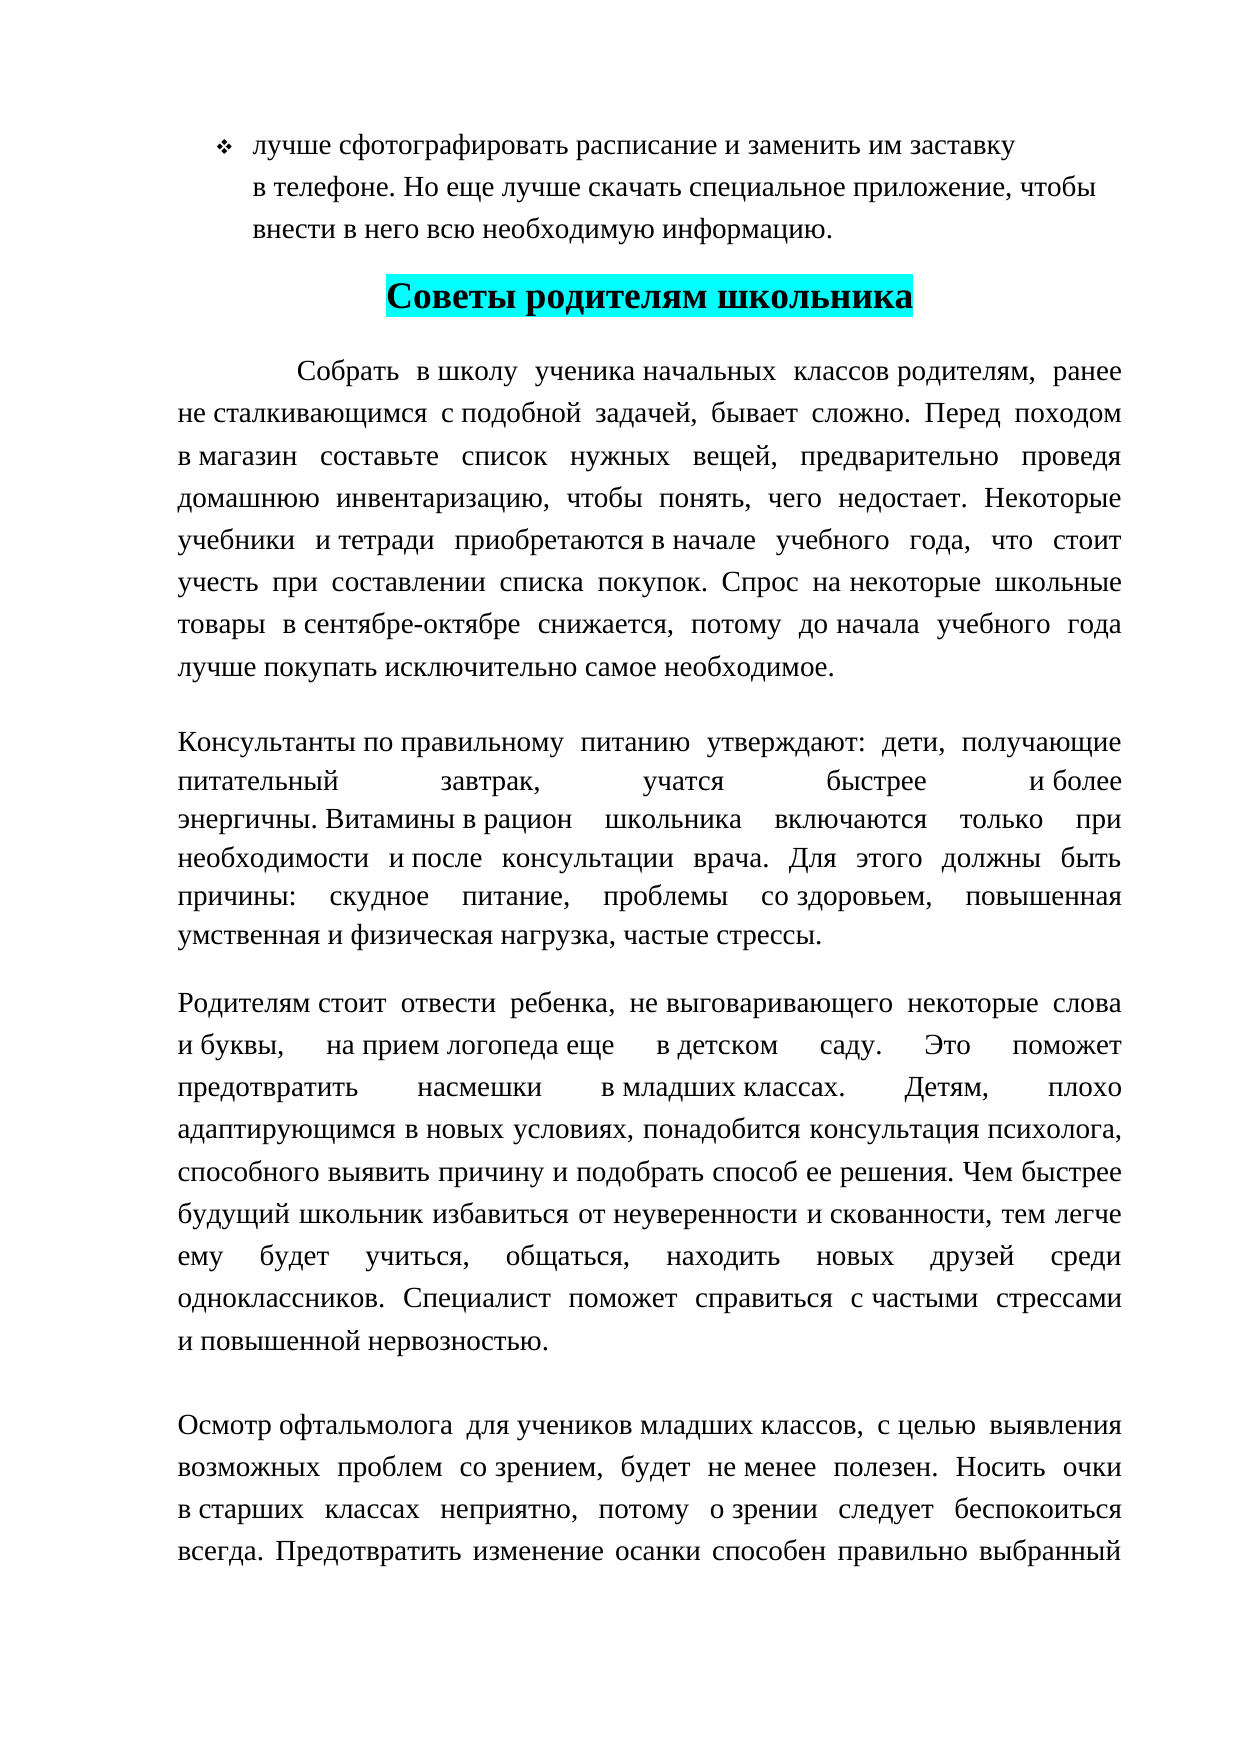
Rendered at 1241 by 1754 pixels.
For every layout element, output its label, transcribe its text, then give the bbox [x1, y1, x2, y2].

list лучше сфотографировать расписание и заменить им заставку в телефоне. Но еще лучше скачать специальное приложение, чтобы внести в него всю необходимую информацию. [215, 118, 1122, 245]
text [177, 1398, 1122, 1567]
text Консультанты по правильному питанию утверждают: дети, получающие питательный завтрак, учатся быстрее и более энергичны. Витамины в рацион школьника включаются только при необходимости и после консультации врача. Для этого должны быть причины: скудное питание, проблемы со здоровьем, повышенная умственная и физическая нагрузка, частые стрессы. [177, 724, 1122, 951]
text Собрать в школу ученика начальных классов родителям, ранее не сталкивающимся с подобной задачей, бывает сложно. Перед походом в магазин составьте список нужных вещей, предварительно проведя домашнюю инвентаризацию, чтобы понять, чего недостает. Некоторые учебники и тетради приобретаются в начале учебного года, что стоит учесть при составлении списка покупок. Спрос на некоторые школьные товары в сентябре-октябре снижается, потому до начала учебного года лучше покупать исключительно самое необходимое. [177, 345, 1122, 682]
text Родителям стоит отвести ребенка, не выговаривающего некоторые слова и буквы, на прием логопеда еще в детском саду. Это поможет предотвратить насмешки в младших классах. Детям, плохо адаптирующимся в новых условиях, понадобится консультация психолога, способного выявить причину и подобрать способ ее решения. Чем быстрее будущий школьник избавиться от неуверенности и скованности, тем легче ему будет учиться, общаться, находить новых друзей среди одноклассников. Специалист поможет справиться с частыми стрессами и повышенной нервозностью. [177, 976, 1122, 1356]
subtitle Советы родителям школьника [177, 260, 1122, 317]
